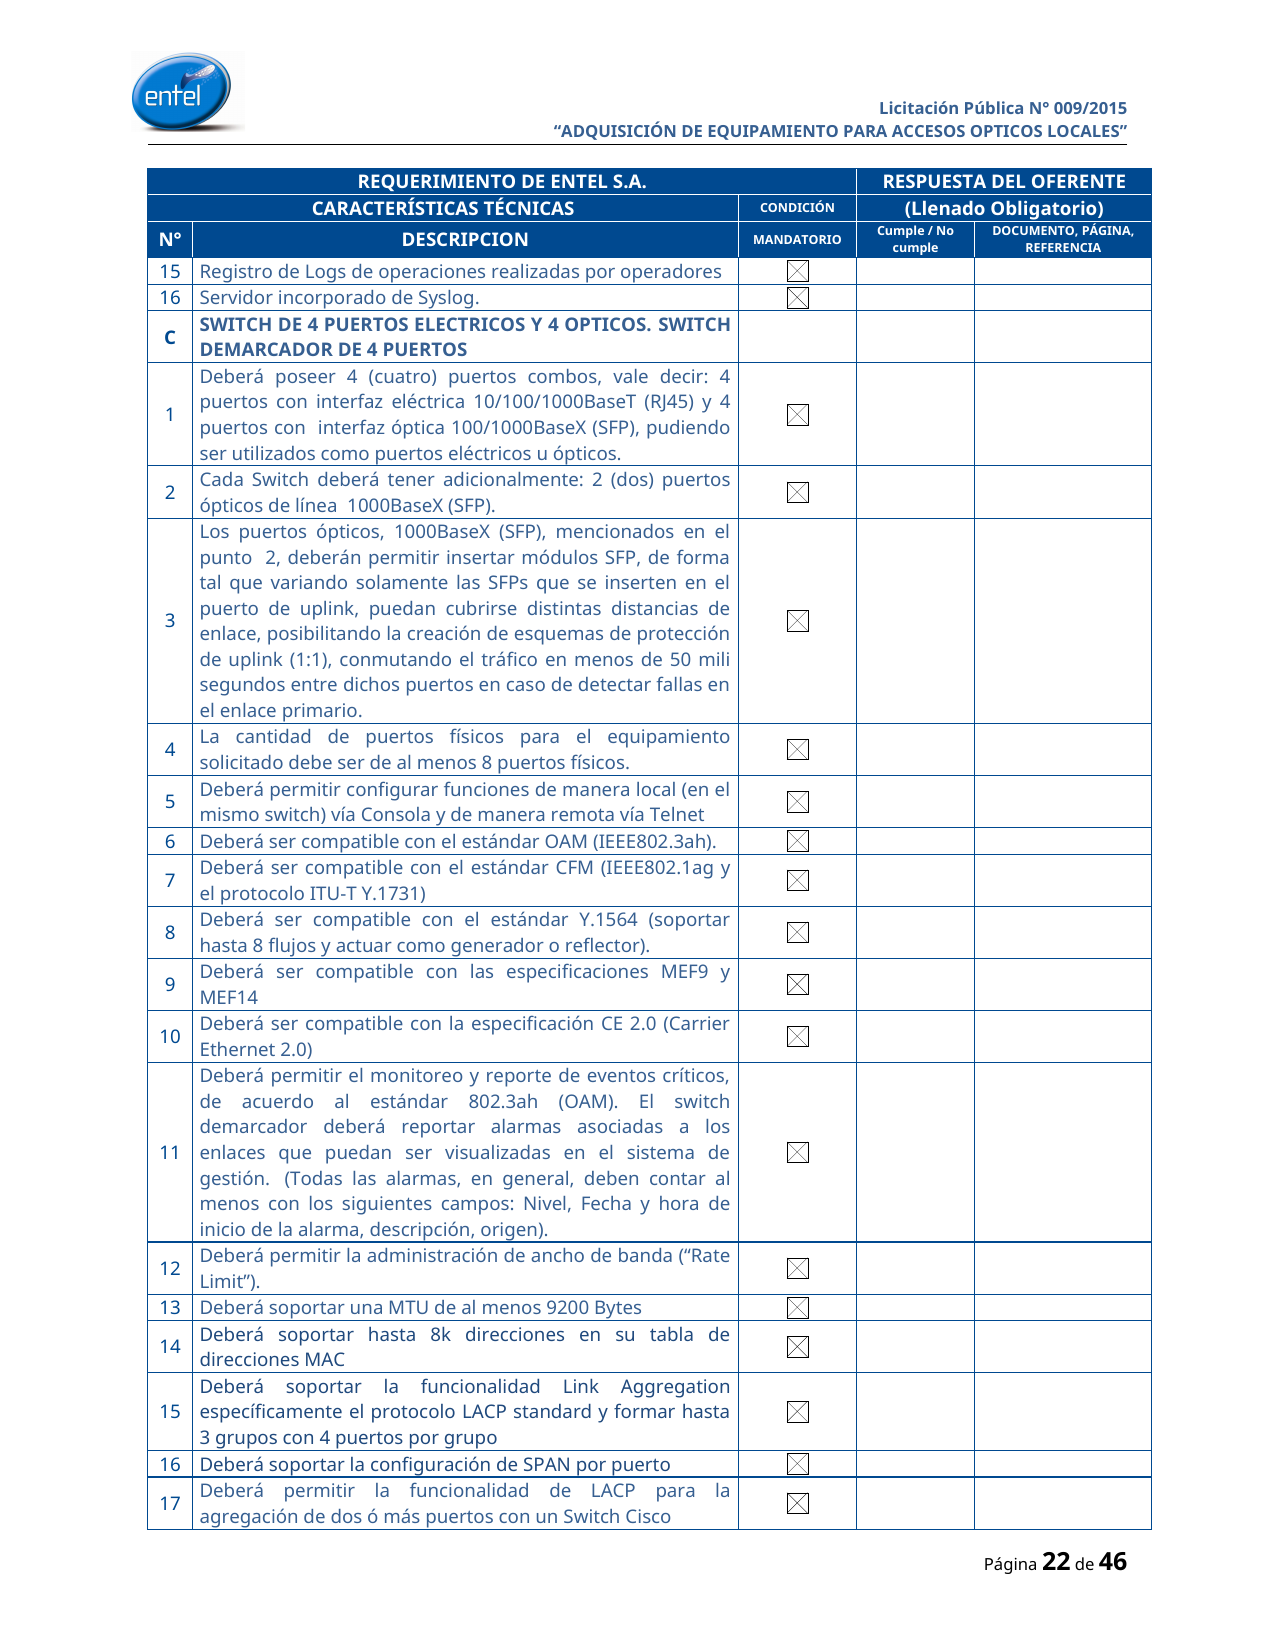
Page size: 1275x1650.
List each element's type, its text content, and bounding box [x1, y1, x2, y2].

table_cell [857, 1478, 974, 1528]
table_cell 16 [148, 1451, 192, 1476]
table_cell [739, 1063, 856, 1241]
table_cell 6 [148, 828, 192, 853]
table_cell C [148, 311, 192, 362]
table_cell [857, 258, 974, 284]
table_cell Registro de Logs de operaciones realizadas por operadores [193, 258, 738, 284]
table_cell 16 [148, 285, 192, 310]
table_cell SWITCH DE 4 PUERTOS ELECTRICOS Y 4 OPTICOS. SWITCH DEMARCADOR DE 4 PUERTOS [193, 311, 738, 362]
table_cell Deberá ser compatible con el estándar CFM (IEEE802.1ag y el protocolo ITU-T Y.1731) [193, 855, 738, 906]
table_cell [975, 1011, 1151, 1062]
table_cell CONDICIÓN [739, 195, 856, 221]
table_cell [857, 1011, 974, 1062]
table_cell [739, 907, 856, 958]
table_cell [739, 855, 856, 906]
table_cell [975, 258, 1151, 284]
table_cell Deberá soportar una MTU de al menos 9200 Bytes [193, 1295, 738, 1320]
table_cell [857, 855, 974, 906]
table_cell [739, 285, 856, 310]
table_cell Cada Switch deberá tener adicionalmente: 2 (dos) puertos ópticos de línea 1000BaseX (SFP). [193, 466, 738, 517]
table_cell [975, 1243, 1151, 1293]
table_cell Deberá permitir la administración de ancho de banda (“Rate Limit”). [193, 1243, 738, 1293]
table_cell [975, 959, 1151, 1010]
picture [131, 51, 246, 132]
table_cell [857, 285, 974, 310]
table_cell [975, 1295, 1151, 1320]
table_cell MANDATORIO [739, 222, 856, 257]
table_header RESPUESTA DEL OFERENTE [857, 169, 1151, 194]
table_cell Deberá ser compatible con el estándar Y.1564 (soportar hasta 8 flujos y actuar como generador o reflector). [193, 907, 738, 958]
table_cell [739, 1011, 856, 1062]
table_cell [739, 1451, 856, 1476]
table_cell 15 [148, 1373, 192, 1450]
table_cell [975, 724, 1151, 775]
table_cell 4 [148, 724, 192, 775]
table_cell [857, 724, 974, 775]
table_cell DOCUMENTO, PÁGINA, REFERENCIA [975, 222, 1151, 257]
table_cell [739, 959, 856, 1010]
table_cell 5 [148, 776, 192, 827]
table_cell 14 [148, 1321, 192, 1372]
table_cell Deberá permitir el monitoreo y reporte de eventos críticos, de acuerdo al estándar 802.3ah (OAM). El switch demarcador deberá reportar alarmas asociadas a los enlaces que puedan ser visualizadas en el sistema de gestión. (Todas las alarmas, en general, deben contar al menos con los siguientes campos: Nivel, Fecha y hora de inicio de la alarma, descripción, origen). [193, 1063, 738, 1241]
table_cell CARACTERÍSTICAS TÉCNICAS [148, 195, 738, 221]
table_cell [739, 1295, 856, 1320]
table_cell 15 [148, 258, 192, 284]
table_cell 12 [148, 1243, 192, 1293]
table_cell [857, 907, 974, 958]
table_cell [975, 1478, 1151, 1528]
table_cell Servidor incorporado de Syslog. [193, 285, 738, 310]
table_cell [975, 1063, 1151, 1241]
table_cell [857, 828, 974, 853]
table_cell Deberá soportar la funcionalidad Link Aggregation específicamente el protocolo LACP standard y formar hasta 3 grupos con 4 puertos por grupo [193, 1373, 738, 1450]
table_cell [739, 363, 856, 465]
table_cell Deberá permitir configurar funciones de manera local (en el mismo switch) vía Consola y de manera remota vía Telnet [193, 776, 738, 827]
table_cell [857, 519, 974, 723]
table_cell 9 [148, 959, 192, 1010]
table_cell [739, 1321, 856, 1372]
table_cell [739, 311, 856, 362]
table_cell (Llenado Obligatorio) [857, 195, 1151, 221]
table_cell [975, 363, 1151, 465]
table_cell Deberá poseer 4 (cuatro) puertos combos, vale decir: 4 puertos con interfaz eléctrica 10/100/1000BaseT (RJ45) y 4 puertos con interfaz óptica 100/1000BaseX (SFP), pudiendo ser utilizados como puertos eléctricos u ópticos. [193, 363, 738, 465]
table_cell [857, 1321, 974, 1372]
table_cell Deberá ser compatible con el estándar OAM (IEEE802.3ah). [193, 828, 738, 853]
table_cell Deberá soportar hasta 8k direcciones en su tabla de direcciones MAC [193, 1321, 738, 1372]
table_cell [975, 828, 1151, 853]
table_cell Deberá soportar la configuración de SPAN por puerto [193, 1451, 738, 1476]
table_cell [739, 466, 856, 517]
table_cell 13 [148, 1295, 192, 1320]
table_cell [857, 466, 974, 517]
table_cell [975, 1373, 1151, 1450]
table_cell 8 [148, 907, 192, 958]
table_cell [975, 1451, 1151, 1476]
table_cell [975, 466, 1151, 517]
table_cell [857, 1063, 974, 1241]
table_cell 7 [148, 855, 192, 906]
table_cell DESCRIPCION [193, 222, 738, 257]
table_cell [975, 285, 1151, 310]
table_cell 3 [148, 519, 192, 723]
table_cell 1 [148, 363, 192, 465]
table_cell [739, 828, 856, 853]
table_cell 17 [148, 1478, 192, 1528]
table_cell La cantidad de puertos físicos para el equipamiento solicitado debe ser de al menos 8 puertos físicos. [193, 724, 738, 775]
table_cell [857, 1451, 974, 1476]
table_cell Cumple / No cumple [857, 222, 974, 257]
table_cell N° [148, 222, 192, 257]
table_cell [857, 1243, 974, 1293]
table_cell Deberá permitir la funcionalidad de LACP para la agregación de dos ó más puertos con un Switch Cisco [193, 1478, 738, 1528]
table_header REQUERIMIENTO DE ENTEL S.A. [148, 169, 856, 194]
table_cell [975, 907, 1151, 958]
table_cell Deberá ser compatible con las especificaciones MEF9 y MEF14 [193, 959, 738, 1010]
table_cell [975, 311, 1151, 362]
table_cell Deberá ser compatible con la especificación CE 2.0 (Carrier Ethernet 2.0) [193, 1011, 738, 1062]
table_cell 2 [148, 466, 192, 517]
table_cell [975, 519, 1151, 723]
table_cell [739, 776, 856, 827]
table_cell [975, 1321, 1151, 1372]
table_cell [857, 776, 974, 827]
table_cell [739, 724, 856, 775]
table_cell [739, 1373, 856, 1450]
table_cell Los puertos ópticos, 1000BaseX (SFP), mencionados en el punto 2, deberán permitir insertar módulos SFP, de forma tal que variando solamente las SFPs que se inserten en el puerto de uplink, puedan cubrirse distintas distancias de enlace, posibilitando la creación de esquemas de protección de uplink (1:1), conmutando el tráfico en menos de 50 mili segundos entre dichos puertos en caso de detectar fallas en el enlace primario. [193, 519, 738, 723]
table_cell [739, 258, 856, 284]
table_cell [739, 519, 856, 723]
table_cell [857, 1373, 974, 1450]
table_cell [975, 776, 1151, 827]
table_cell [857, 959, 974, 1010]
table_cell [739, 1243, 856, 1293]
table_cell [857, 311, 974, 362]
table_cell [857, 1295, 974, 1320]
table_cell 11 [148, 1063, 192, 1241]
table_cell 10 [148, 1011, 192, 1062]
table_cell [975, 855, 1151, 906]
table_cell [857, 363, 974, 465]
table_cell [739, 1478, 856, 1528]
